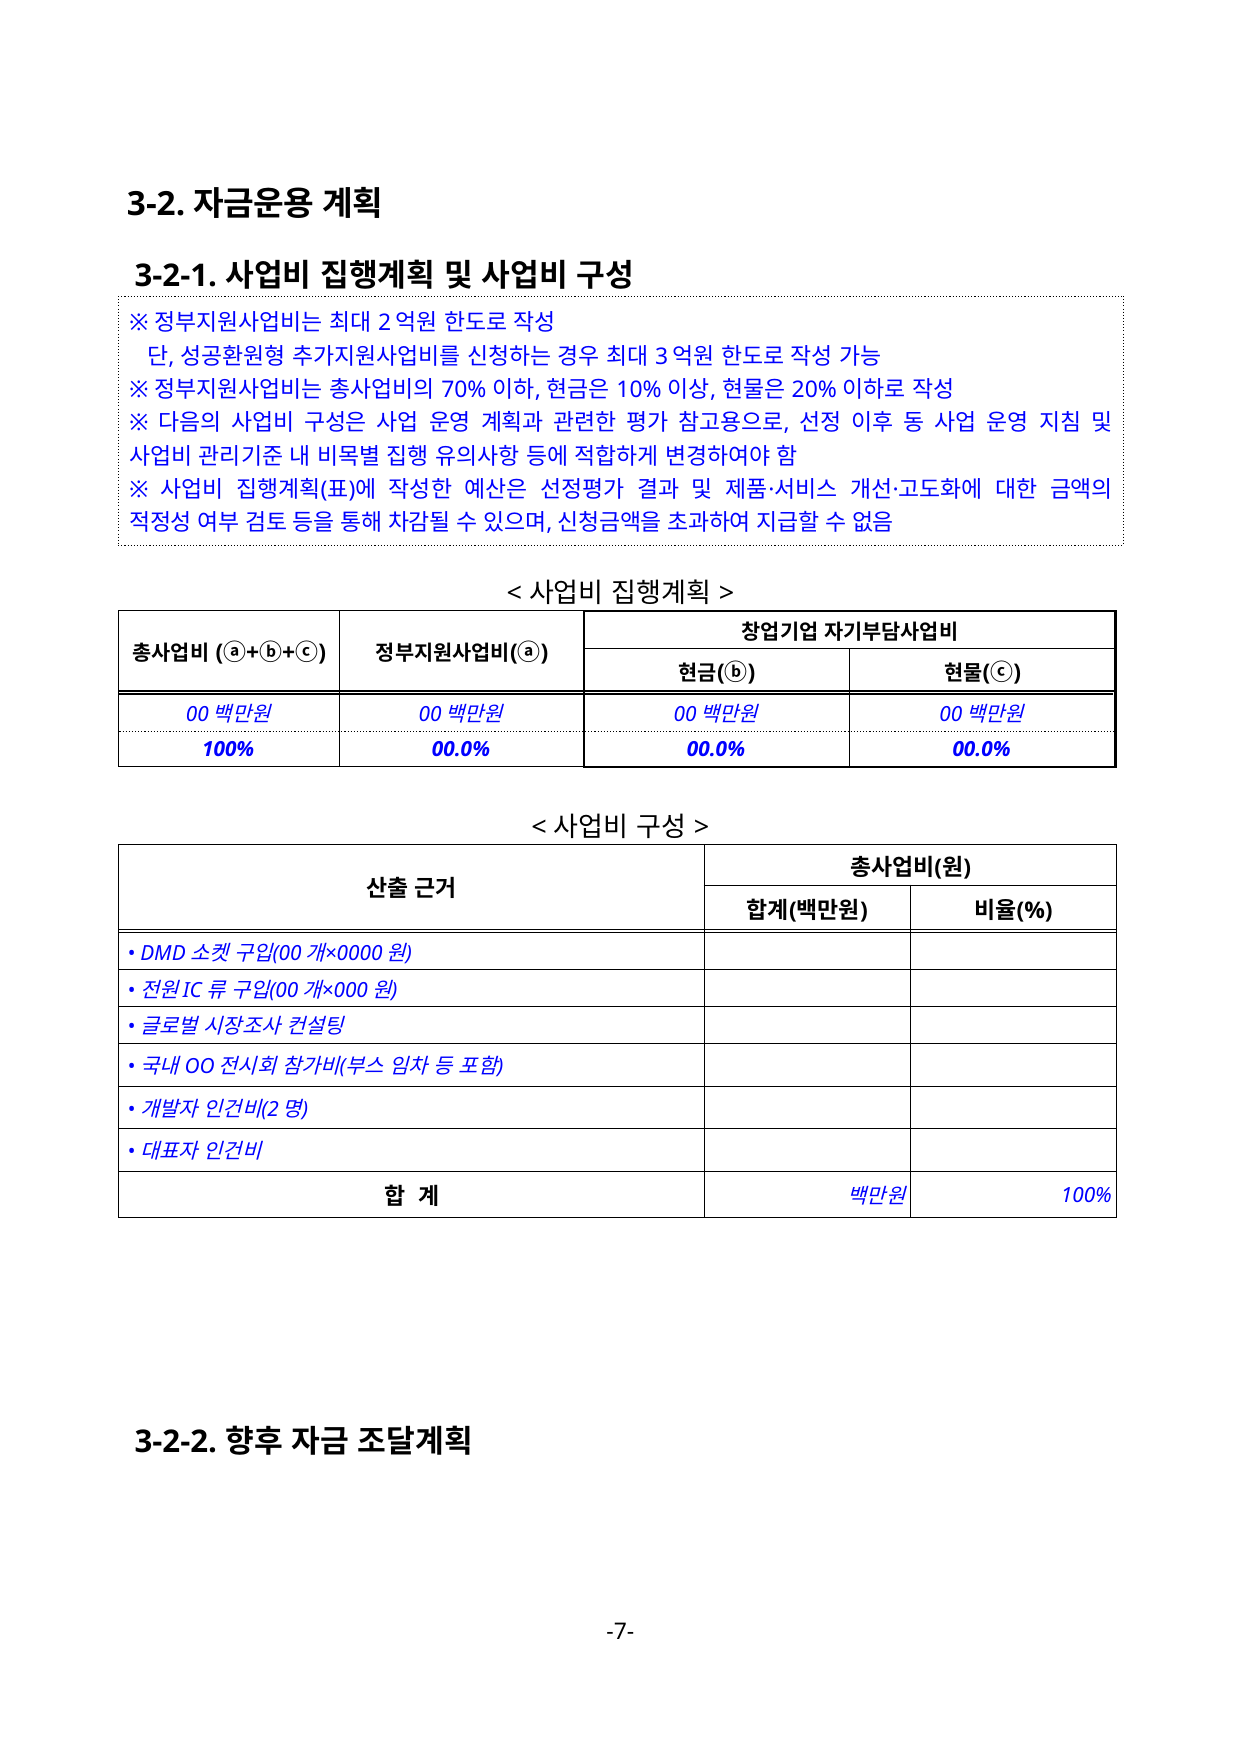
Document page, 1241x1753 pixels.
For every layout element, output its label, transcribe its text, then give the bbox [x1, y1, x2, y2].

table_cell 00백만원 [340, 695, 583, 731]
table_cell [911, 1007, 1116, 1043]
table_cell 00.0% [585, 731, 849, 766]
table_cell [911, 933, 1116, 969]
table_cell 00백만원 [119, 695, 339, 731]
text 3-2. 자금운용 계획 [118, 177, 1122, 226]
table_cell • 글로벌 시장조사 컨설팅 [119, 1007, 704, 1043]
table_header ※ 정부지원사업비는 최대 2억원 한도로 작성 단, 성공환원형 추가지원사업비를 신청하는 경우 최대 3억원 한도로 작성 가능 ※ 정부지원사업비는 총사업비의 70% 이하, 현금은 10% 이상, 현물은 20% 이하로 작성 ※ 다음의 사업비 구성은 사업 운영 계획과 관련한 평가 참고용으로, 선정 이후 동 사업 운영 지침 및 사업비 관리기준 내 비목별 집행 유의사항 등에 적합하게 변경하여야 함 ※ 사업비 집행계획(표)에 작성한 예산은 선정평가 결과 및 제품·서비스 개선·고도화에 대한 금액의 적정성 여부 검토 등을 통해 차감될 수 있으며, 신청금액을 초과하여 지급할 수 없음 [119, 296, 1123, 545]
table_header 산출 근거 [119, 845, 704, 928]
text < 사업비 구성 > [118, 805, 1122, 844]
table_cell [705, 970, 910, 1006]
table_cell 비율(%) [911, 886, 1116, 928]
table_header 창업기업 자기부담사업비 [585, 612, 1114, 648]
table_cell [705, 1129, 910, 1171]
table_cell [705, 1007, 910, 1043]
table_header 총사업비(원) [705, 845, 1116, 884]
table_cell • 전원IC류 구입(00개×000원) [119, 970, 704, 1006]
table_header 정부지원사업비(ⓐ) [340, 611, 583, 690]
table_cell 100% [911, 1172, 1116, 1217]
text 3-2-2. 향후 자금 조달계획 [118, 1417, 1122, 1462]
table_cell 00백만원 [585, 695, 849, 731]
table_cell 합 계 [119, 1172, 704, 1217]
table_cell [705, 1044, 910, 1086]
table_cell [911, 970, 1116, 1006]
table_cell 현금(ⓑ) [585, 649, 849, 690]
table_cell • DMD소켓 구입(00개×0000원) [119, 933, 704, 969]
text 3-2-1. 사업비 집행계획 및 사업비 구성 [118, 251, 1122, 296]
table_cell 백만원 [705, 1172, 910, 1217]
table_cell 합계(백만원) [705, 886, 910, 928]
table_cell 00.0% [850, 731, 1114, 766]
table_cell [911, 1044, 1116, 1086]
table_cell 현물(ⓒ) [850, 649, 1114, 690]
table_cell [705, 1087, 910, 1128]
text < 사업비 집행계획 > [118, 571, 1122, 610]
table_cell 00백만원 [850, 692, 1114, 731]
table_cell • 개발자 인건비(2명) [119, 1087, 704, 1128]
table_cell [705, 933, 910, 969]
table_cell • 국내 OO전시회 참가비(부스 임차 등 포함) [119, 1044, 704, 1086]
table_header 총사업비 (ⓐ+ⓑ+ⓒ) [119, 611, 339, 690]
table_cell [911, 1087, 1116, 1128]
table_cell 100% [119, 731, 339, 766]
table_cell [911, 1129, 1116, 1171]
table_cell 00.0% [340, 731, 583, 766]
table_cell • 대표자 인건비 [119, 1129, 704, 1171]
